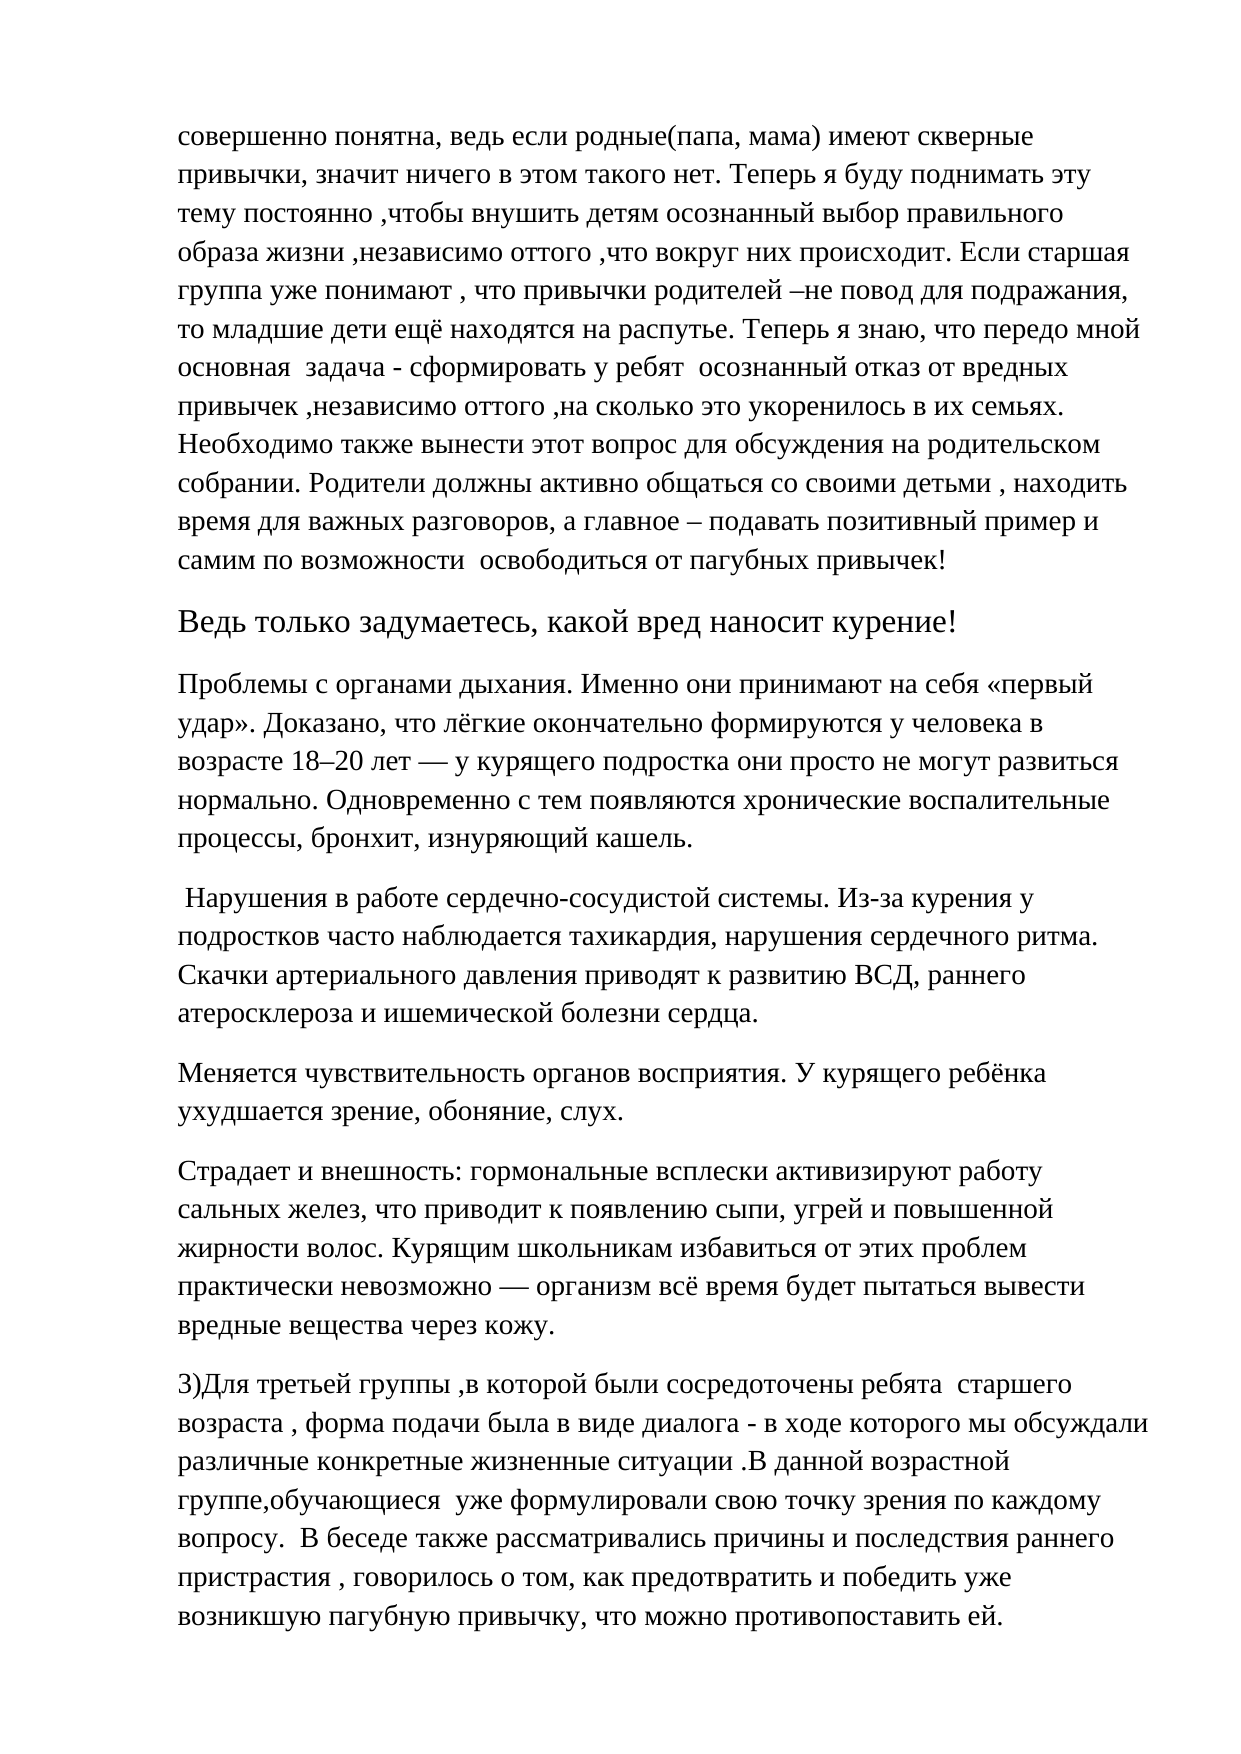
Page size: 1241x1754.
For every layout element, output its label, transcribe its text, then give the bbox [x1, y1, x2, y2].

text Меняется чувствительность органов восприятия. У курящего ребёнка ухудшается зрение, обоняние, слух. [177, 1055, 1152, 1127]
text Нарушения в работе сердечно-сосудистой системы. Из-за курения у подростков часто наблюдается тахикардия, нарушения сердечного ритма. Скачки артериального давления приводят к развитию ВСД, раннего атеросклероза и ишемической болезни сердца. [177, 880, 1152, 1029]
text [177, 118, 1152, 576]
text Ведь только задумаетесь, какой вред наносит курение! [177, 601, 1152, 640]
text Страдает и внешность: гормональные всплески активизируют работу сальных желез, что приводит к появлению сыпи, угрей и повышенной жирности волос. Курящим школьникам избавиться от этих проблем практически невозможно — организм всё время будет пытаться вывести вредные вещества через кожу. [177, 1153, 1152, 1341]
text Проблемы с органами дыхания. Именно они принимают на себя «первый удар». Доказано, что лёгкие окончательно формируются у человека в возрасте 18–20 лет — у курящего подростка они просто не могут развиться нормально. Одновременно с тем появляются хронические воспалительные процессы, бронхит, изнуряющий кашель. [177, 666, 1152, 854]
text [177, 1366, 1152, 1631]
